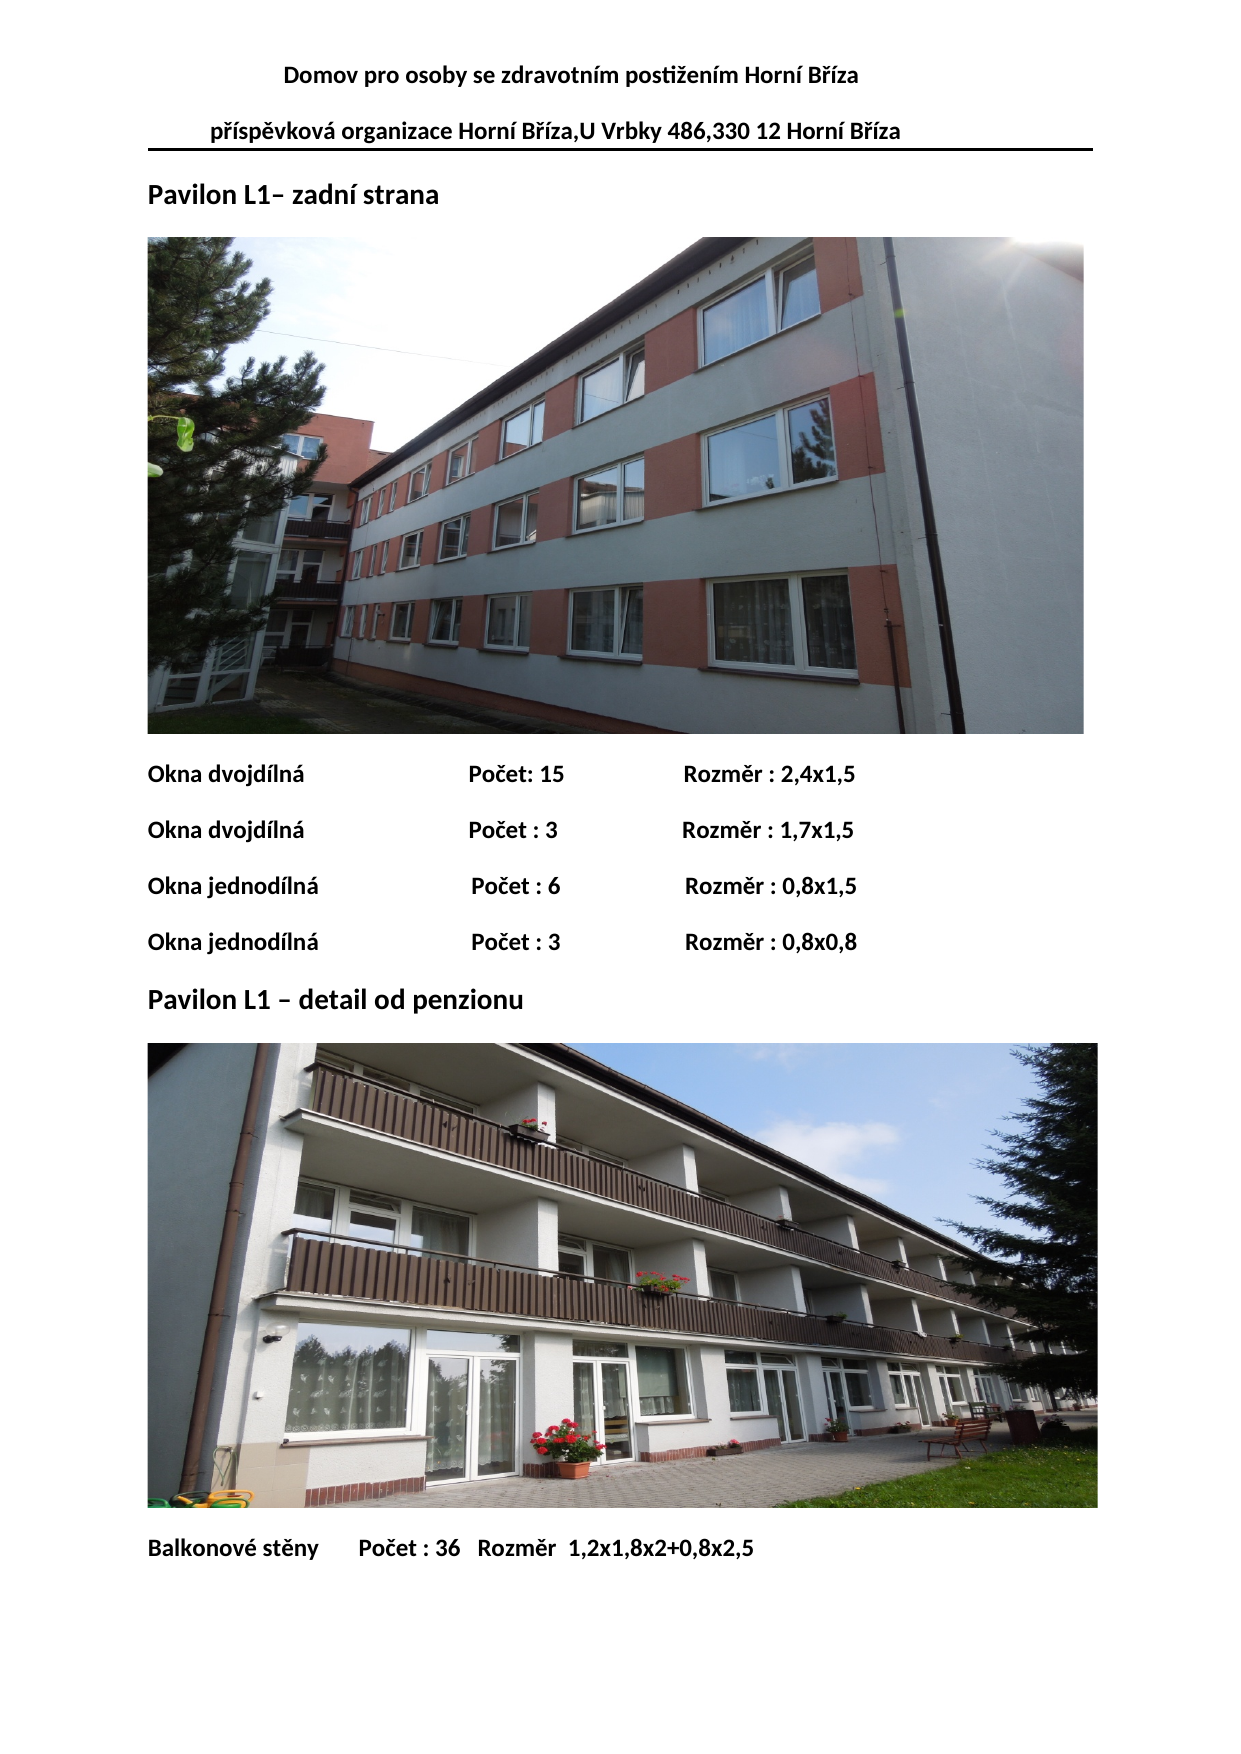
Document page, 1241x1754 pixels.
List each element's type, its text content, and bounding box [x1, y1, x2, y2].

picture [147, 237, 1084, 734]
text Pavilon L1– zadní strana [148, 176, 1093, 212]
text Okna jednodílná Počet : 3 Rozměr : 0,8x0,8 [148, 926, 1093, 956]
text Pavilon L1 – detail od penzionu [148, 981, 1093, 1017]
text Okna dvojdílná Počet: 15 Rozměr : 2,4x1,5 [148, 758, 1093, 789]
text Balkonové stěny Počet : 36 Rozměr 1,2x1,8x2+0,8x2,5 [148, 1532, 1093, 1563]
text příspěvková organizace Horní Bříza,U Vrbky 486,330 12 Horní Bříza [148, 115, 1093, 148]
text Okna dvojdílná Počet : 3 Rozměr : 1,7x1,5 [148, 814, 1093, 844]
text Domov pro osoby se zdravotním postižením Horní Bříza [148, 59, 1093, 90]
picture [147, 1043, 1098, 1508]
text Okna jednodílná Počet : 6 Rozměr : 0,8x1,5 [148, 870, 1093, 900]
